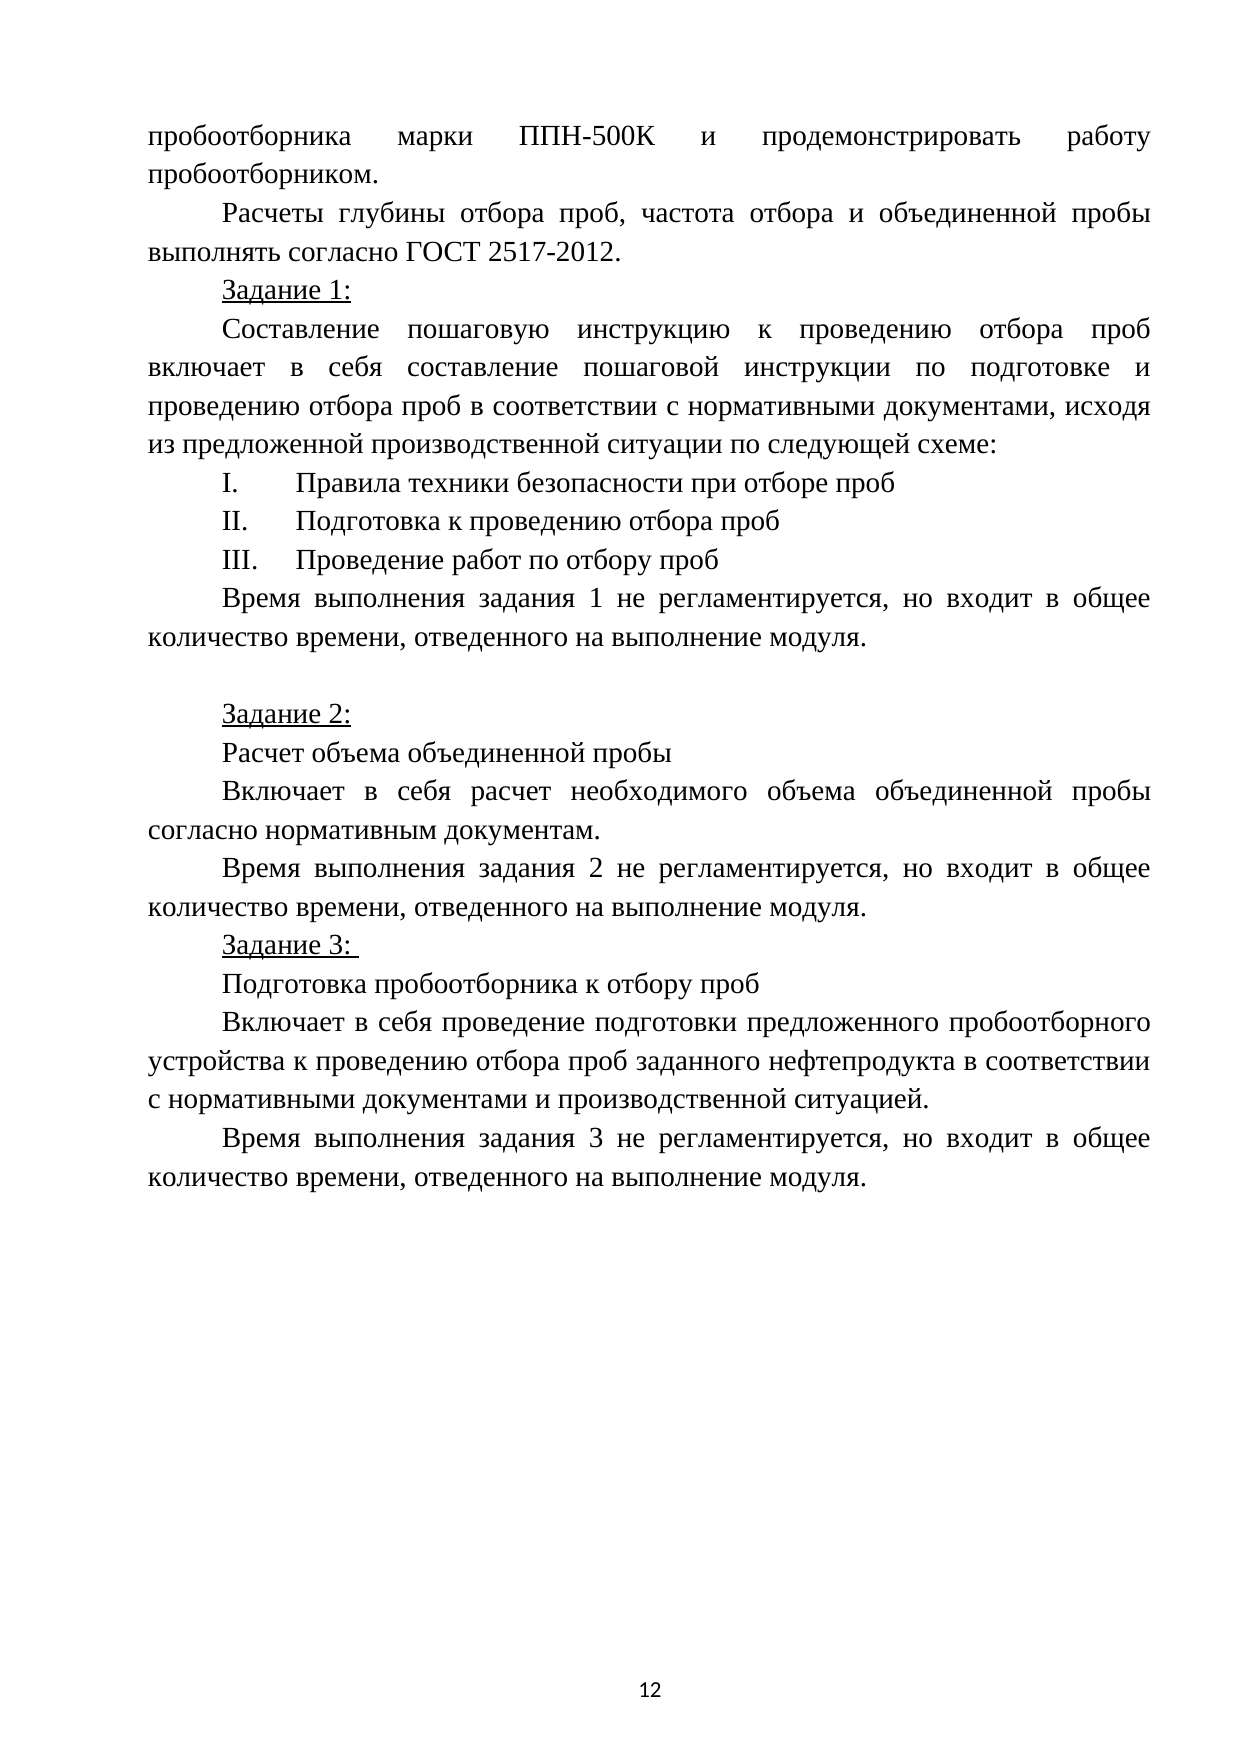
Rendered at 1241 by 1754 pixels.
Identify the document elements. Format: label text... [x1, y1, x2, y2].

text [148, 118, 1152, 190]
text Включает в себя расчет необходимого объема объединенной пробы согласно нормативным документам. [148, 773, 1152, 845]
text I. Правила техники безопасности при отборе проб [148, 465, 1152, 498]
text Расчеты глубины отбора проб, частота отбора и объединенной пробы выполнять согласно ГОСТ 2517-2012. [148, 195, 1152, 267]
text Время выполнения задания 2 не регламентируется, но входит в общее количество времени, отведенного на выполнение модуля. [148, 850, 1152, 922]
text Время выполнения задания 3 не регламентируется, но входит в общее количество времени, отведенного на выполнение модуля. [148, 1120, 1152, 1192]
text Задание 1: [148, 272, 1152, 306]
text Расчет объема объединенной пробы [148, 735, 1152, 768]
text Включает в себя проведение подготовки предложенного пробоотборного устройства к проведению отбора проб заданного нефтепродукта в соответствии с нормативными документами и производственной ситуацией. [148, 1004, 1152, 1115]
text II. Подготовка к проведению отбора проб [148, 503, 1152, 537]
text Время выполнения задания 1 не регламентируется, но входит в общее количество времени, отведенного на выполнение модуля. [148, 581, 1152, 653]
text Задание 3: [148, 927, 1152, 961]
text III. Проведение работ по отбору проб [148, 542, 1152, 576]
text Задание 2: [148, 696, 1152, 730]
text Составление пошаговую инструкцию к проведению отбора проб включает в себя составление пошаговой инструкции по подготовке и проведению отбора проб в соответствии с нормативными документами, исходя из предложенной производственной ситуации по следующей схеме: [148, 311, 1152, 460]
text Подготовка пробоотборника к отбору проб [148, 966, 1152, 999]
